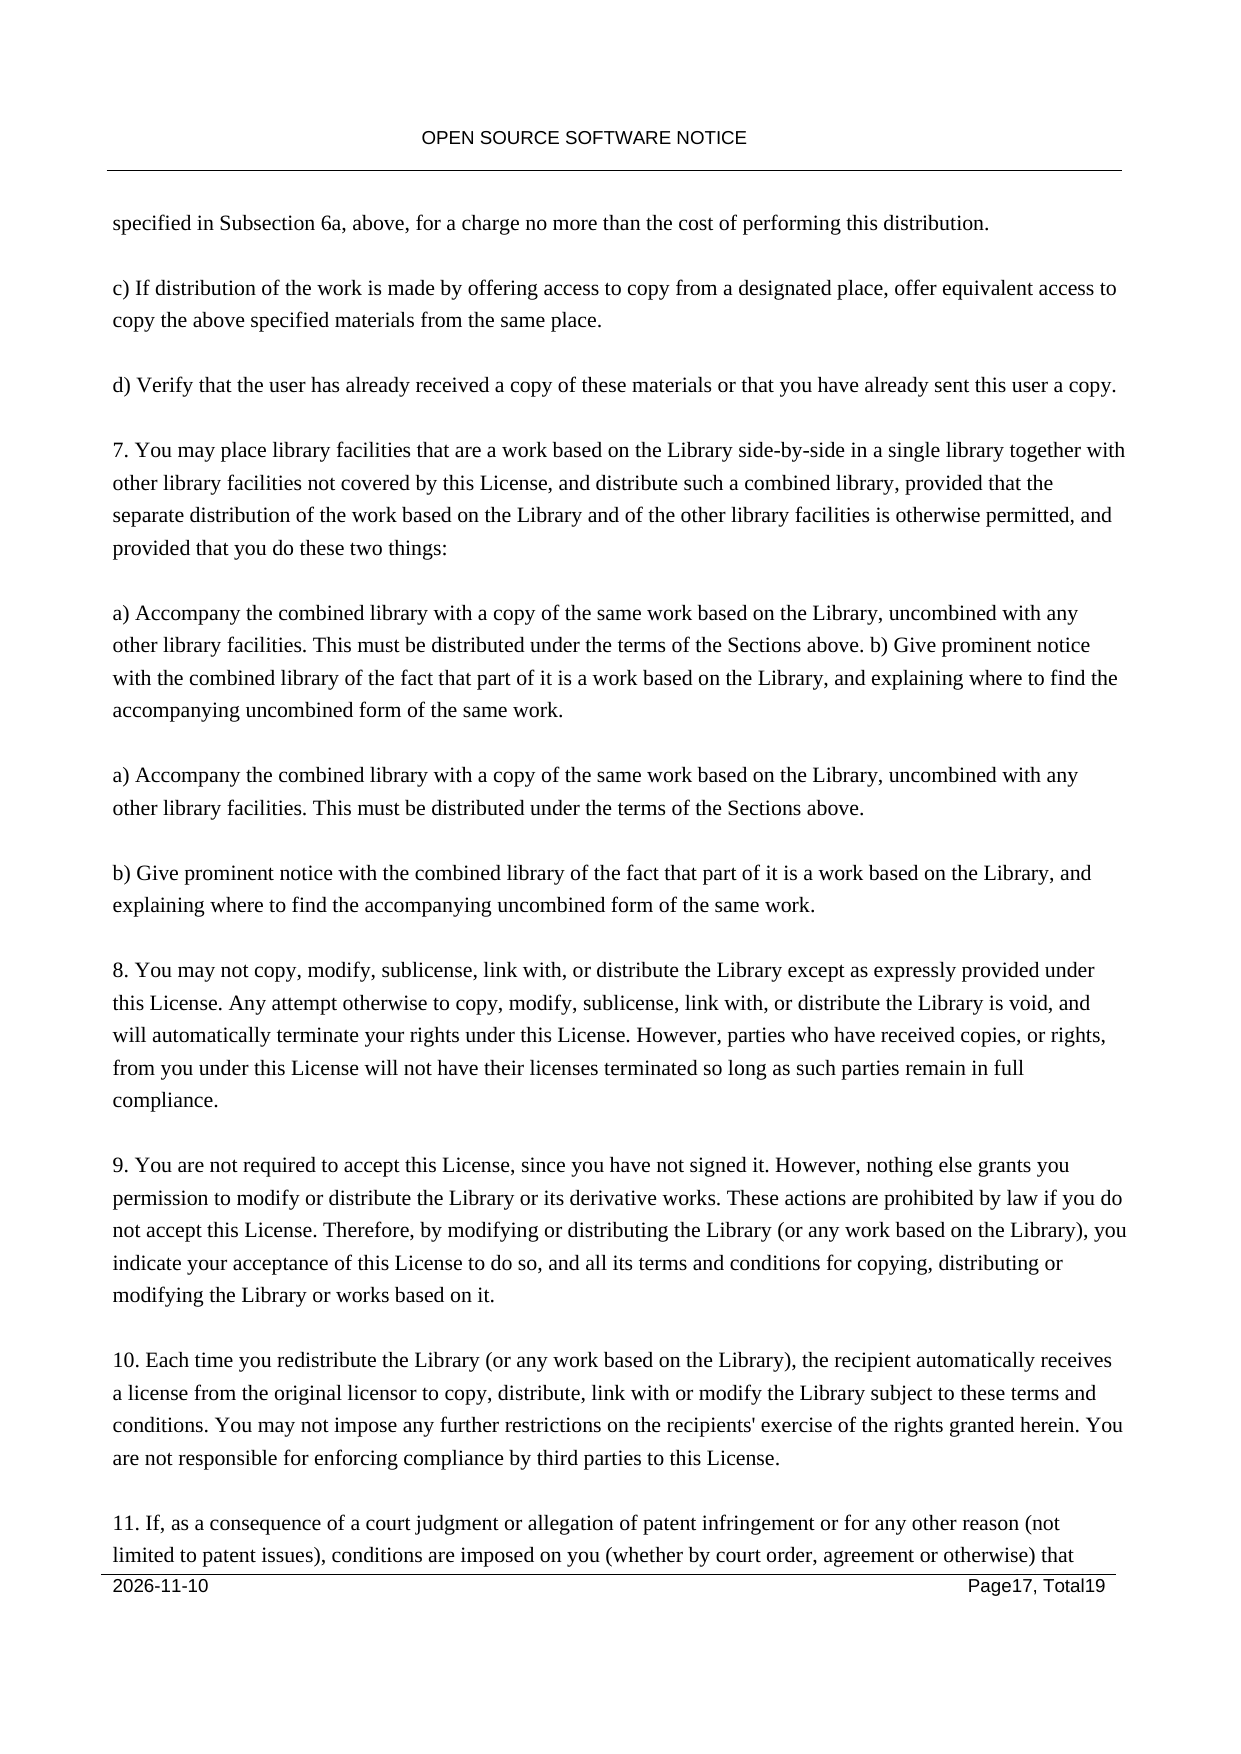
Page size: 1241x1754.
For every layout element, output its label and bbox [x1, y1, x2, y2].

text [112, 206, 1128, 1571]
